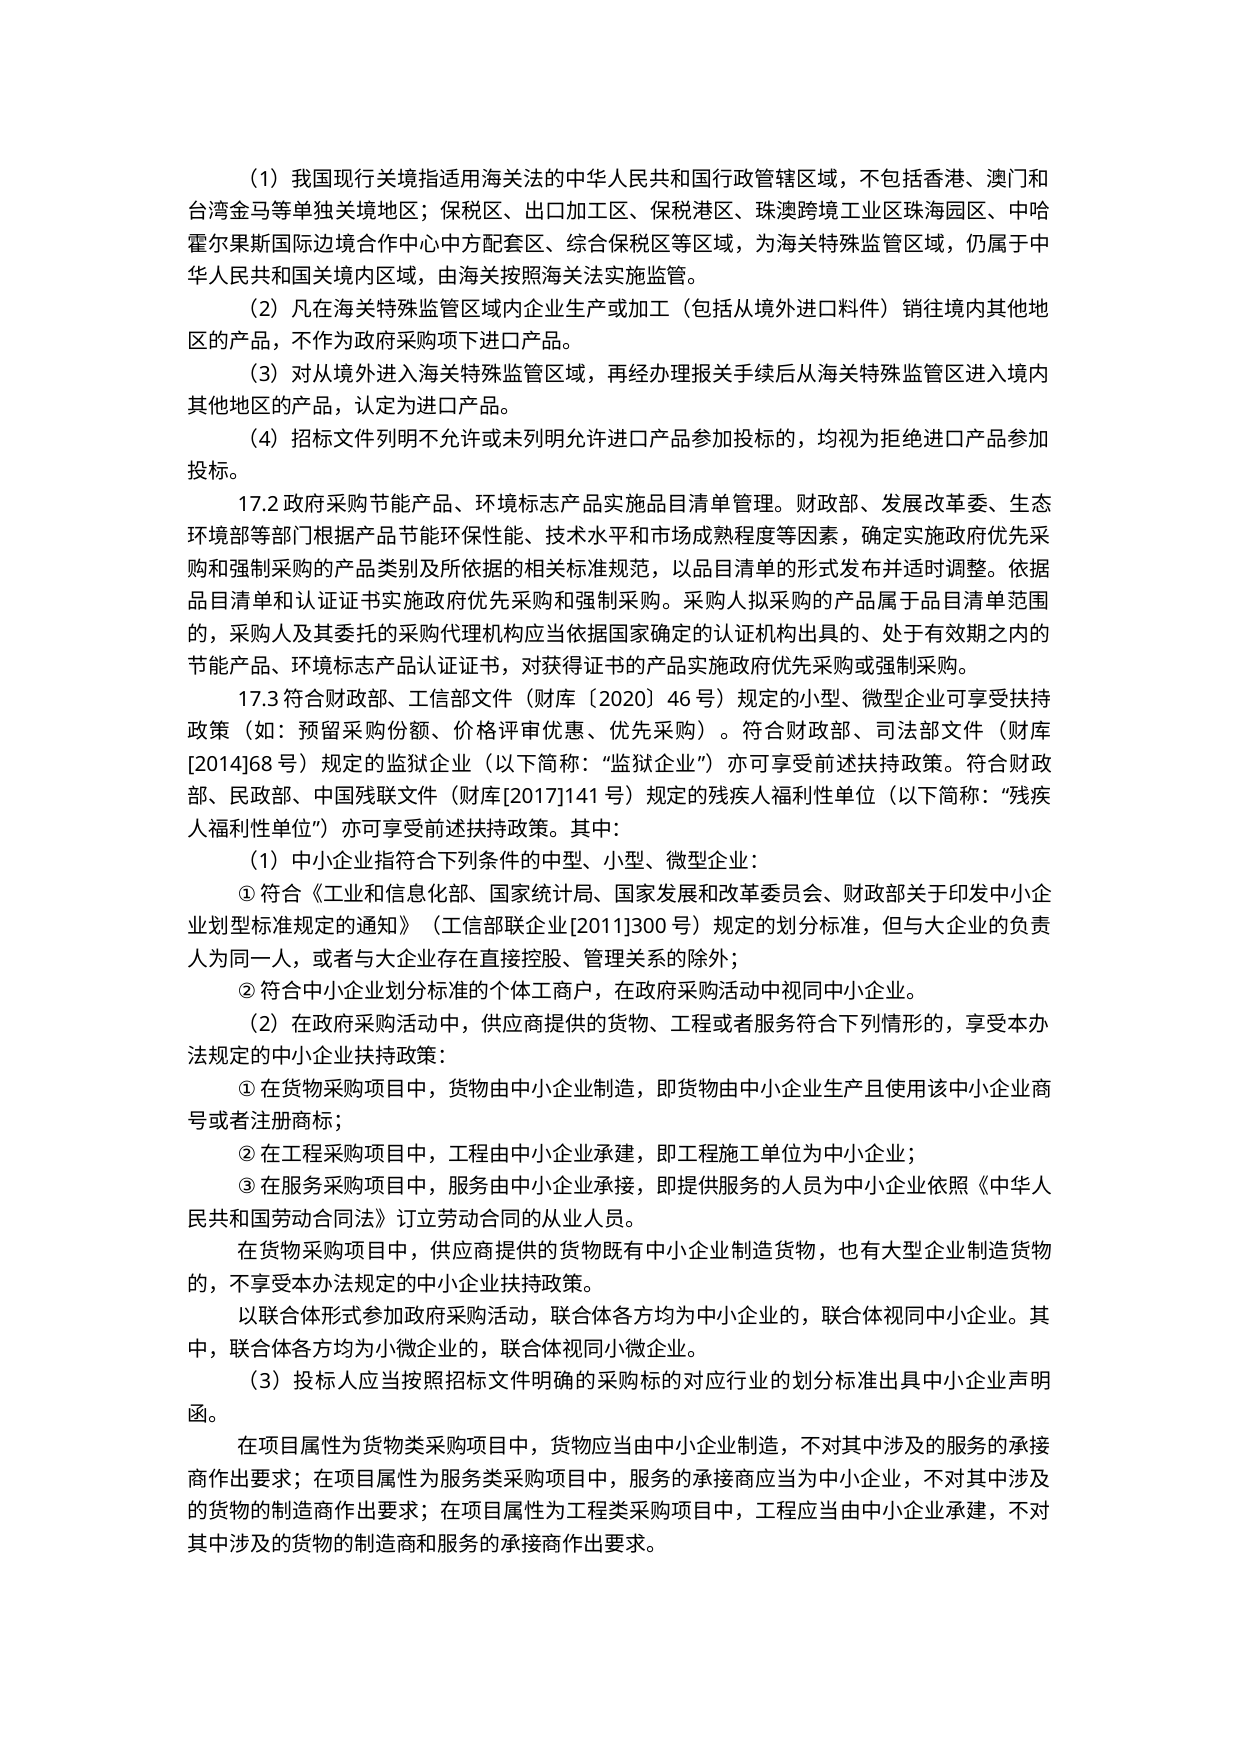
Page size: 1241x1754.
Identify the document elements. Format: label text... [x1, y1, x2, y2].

text （2）凡在海关特殊监管区域内企业生产或加工（包括从境外进口料件）销往境内其他地区的产品，不作为政府采购项下进口产品。 [187, 292, 1053, 357]
text ②在工程采购项目中，工程由中小企业承建，即工程施工单位为中小企业； [187, 1137, 1053, 1169]
text ③在服务采购项目中，服务由中小企业承接，即提供服务的人员为中小企业依照《中华人民共和国劳动合同法》订立劳动合同的从业人员。 [187, 1169, 1053, 1234]
text （1）我国现行关境指适用海关法的中华人民共和国行政管辖区域，不包括香港、澳门和台湾金马等单独关境地区；保税区、出口加工区、保税港区、珠澳跨境工业区珠海园区、中哈霍尔果斯国际边境合作中心中方配套区、综合保税区等区域，为海关特殊监管区域，仍属于中华人民共和国关境内区域，由海关按照海关法实施监管。 [187, 162, 1053, 292]
text （4）招标文件列明不允许或未列明允许进口产品参加投标的，均视为拒绝进口产品参加投标。 [187, 422, 1053, 487]
text 在货物采购项目中，供应商提供的货物既有中小企业制造货物，也有大型企业制造货物的，不享受本办法规定的中小企业扶持政策。 [187, 1234, 1053, 1299]
text ②符合中小企业划分标准的个体工商户，在政府采购活动中视同中小企业。 [187, 974, 1053, 1007]
text 以联合体形式参加政府采购活动，联合体各方均为中小企业的，联合体视同中小企业。其中，联合体各方均为小微企业的，联合体视同小微企业。 [187, 1299, 1053, 1364]
text （1）中小企业指符合下列条件的中型、小型、微型企业： [187, 844, 1053, 877]
text ①在货物采购项目中，货物由中小企业制造，即货物由中小企业生产且使用该中小企业商号或者注册商标； [187, 1072, 1053, 1137]
text 在项目属性为货物类采购项目中，货物应当由中小企业制造，不对其中涉及的服务的承接商作出要求；在项目属性为服务类采购项目中，服务的承接商应当为中小企业，不对其中涉及的货物的制造商作出要求；在项目属性为工程类采购项目中，工程应当由中小企业承建，不对其中涉及的货物的制造商和服务的承接商作出要求。 [187, 1429, 1053, 1559]
text （3）对从境外进入海关特殊监管区域，再经办理报关手续后从海关特殊监管区进入境内其他地区的产品，认定为进口产品。 [187, 357, 1053, 422]
text ①符合《工业和信息化部、国家统计局、国家发展和改革委员会、财政部关于印发中小企业划型标准规定的通知》（工信部联企业[2011]300号）规定的划分标准，但与大企业的负责人为同一人，或者与大企业存在直接控股、管理关系的除外； [187, 877, 1053, 974]
text 17.2政府采购节能产品、环境标志产品实施品目清单管理。财政部、发展改革委、生态环境部等部门根据产品节能环保性能、技术水平和市场成熟程度等因素，确定实施政府优先采购和强制采购的产品类别及所依据的相关标准规范，以品目清单的形式发布并适时调整。依据品目清单和认证证书实施政府优先采购和强制采购。采购人拟采购的产品属于品目清单范围的，采购人及其委托的采购代理机构应当依据国家确定的认证机构出具的、处于有效期之内的节能产品、环境标志产品认证证书，对获得证书的产品实施政府优先采购或强制采购。 [187, 487, 1053, 682]
text （3）投标人应当按照招标文件明确的采购标的对应行业的划分标准出具中小企业声明函。 [187, 1364, 1053, 1429]
text （2）在政府采购活动中，供应商提供的货物、工程或者服务符合下列情形的，享受本办法规定的中小企业扶持政策： [187, 1007, 1053, 1072]
text 17.3符合财政部、工信部文件（财库〔2020〕46号）规定的小型、微型企业可享受扶持政策（如：预留采购份额、价格评审优惠、优先采购）。符合财政部、司法部文件（财库[2014]68号）规定的监狱企业（以下简称：“监狱企业”）亦可享受前述扶持政策。符合财政部、民政部、中国残联文件（财库[2017]141号）规定的残疾人福利性单位（以下简称：“残疾人福利性单位”）亦可享受前述扶持政策。其中： [187, 682, 1053, 844]
